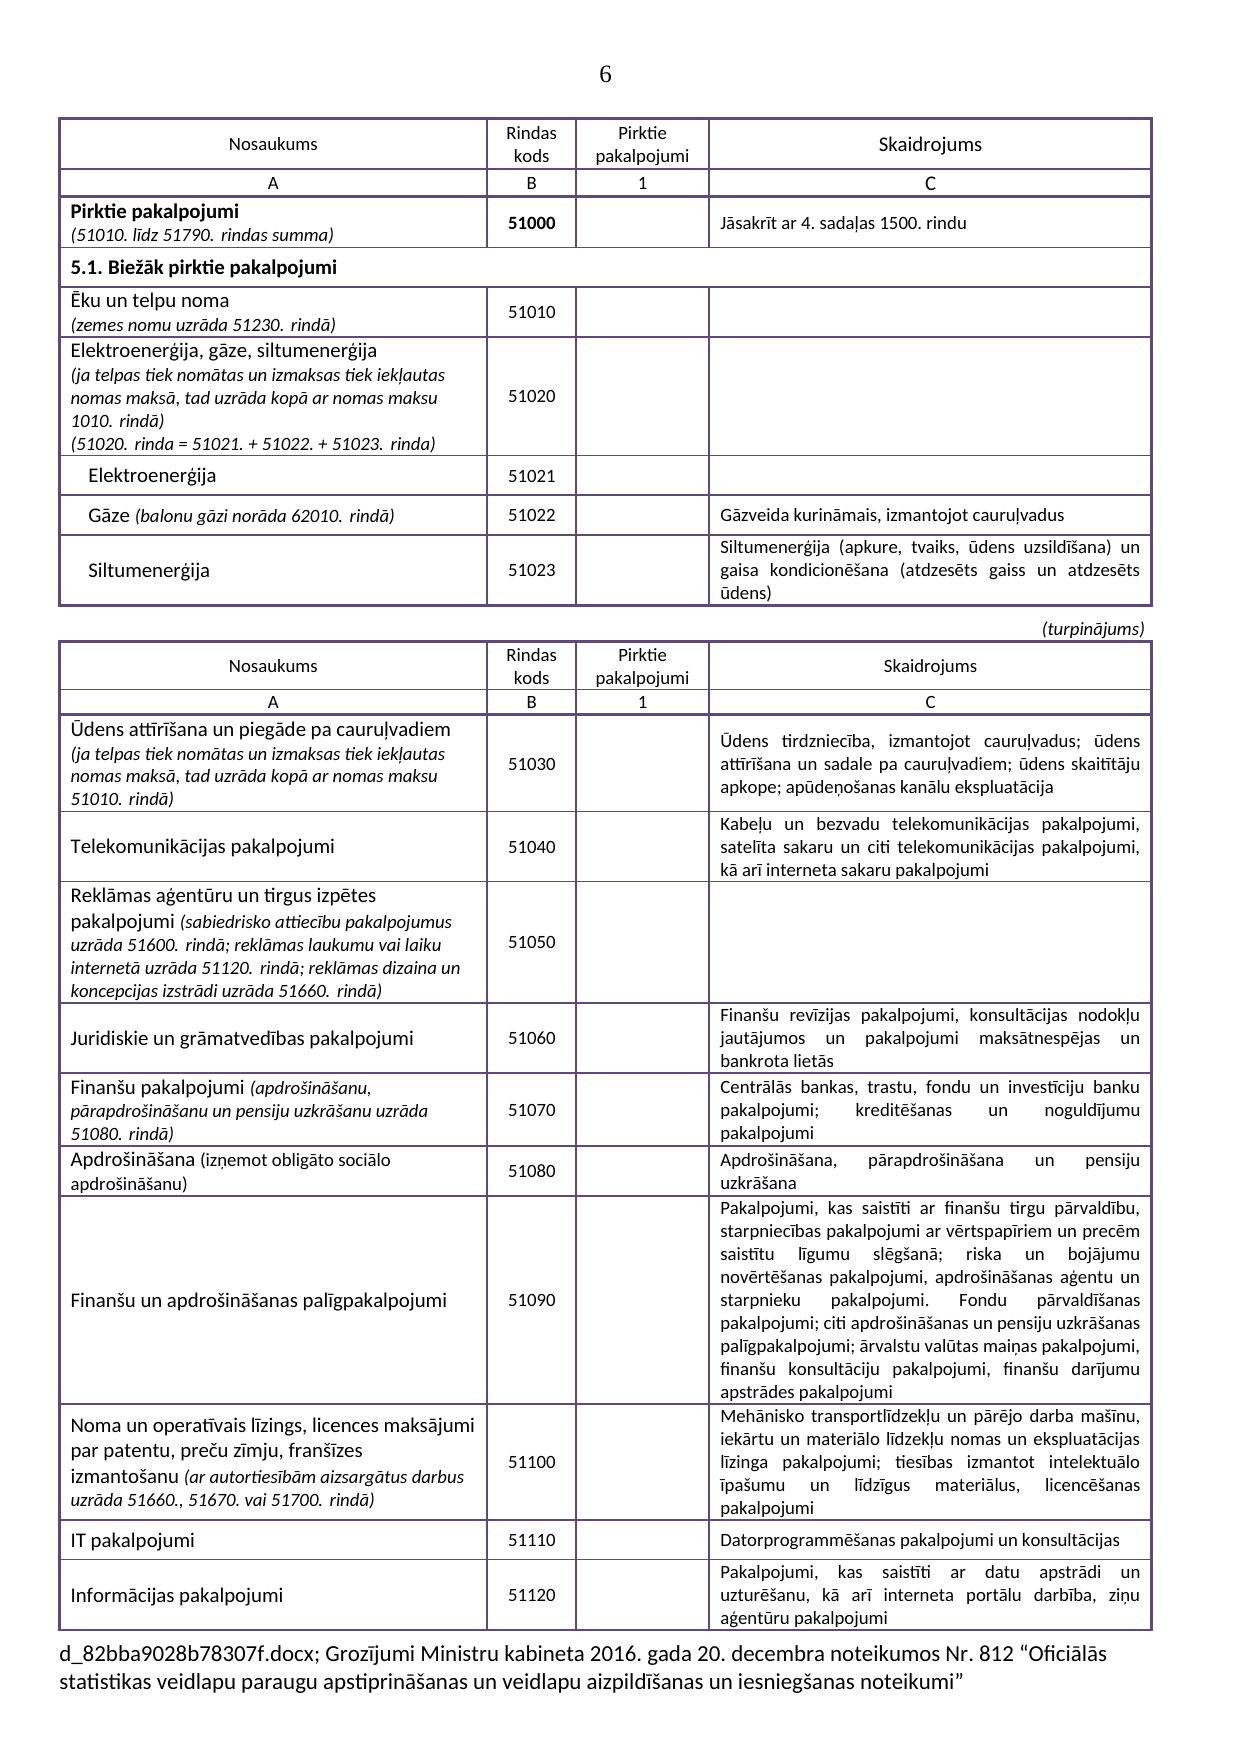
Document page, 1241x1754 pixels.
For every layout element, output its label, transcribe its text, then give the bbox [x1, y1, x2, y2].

table_cell 1 [577, 170, 708, 195]
table_cell 1 [577, 690, 708, 713]
table_cell [710, 456, 1150, 494]
table_header Skaidrojums [710, 120, 1150, 168]
table_cell [577, 1405, 708, 1519]
table_cell [577, 288, 708, 336]
table_cell Jāsakrīt ar 4. sadaļas 1500. rindu [710, 198, 1150, 247]
table_cell Elektroenerģija [61, 456, 486, 494]
table_cell Apdrošināšana, pārapdrošināšana un pensiju uzkrāšana [710, 1147, 1150, 1195]
table_header (turpinājums) [59, 617, 1152, 640]
table_cell Skaidrojums [710, 643, 1150, 689]
table_cell Siltumenerģija (apkure, tvaiks, ūdens uzsildīšana) un gaisa kondicionēšana (atdzesēts gaiss un atdzesēts ūdens) [710, 536, 1150, 604]
table_cell Nosaukums [61, 643, 486, 689]
table_cell 51100 [488, 1405, 575, 1519]
table_cell C [710, 690, 1150, 713]
table_cell Gāzveida kurināmais, izmantojot cauruļvadus [710, 496, 1150, 534]
table_cell 51040 [488, 812, 575, 881]
table_cell Ēku un telpu noma (zemes nomu uzrāda 51230. rindā) [61, 288, 486, 336]
table_cell Telekomunikācijas pakalpojumi [61, 812, 486, 881]
table_cell Siltumenerģija [61, 536, 486, 604]
table_cell 51010 [488, 288, 575, 336]
table_cell 51120 [488, 1560, 575, 1629]
table_cell 51080 [488, 1147, 575, 1195]
table_cell Pirktie pakalpojumi [577, 643, 708, 689]
table_cell [710, 338, 1150, 455]
table_cell C [710, 170, 1150, 195]
table_header Rindas kods [488, 120, 575, 168]
table_cell 51020 [488, 338, 575, 455]
table_cell IT pakalpojumi [61, 1521, 486, 1558]
table_cell Finanšu revīzijas pakalpojumi, konsultācijas nodokļu jautājumos un pakalpojumi maksātnespējas un bankrota lietās [710, 1004, 1150, 1072]
table_cell Biežāk pirktie pakalpojumi [61, 248, 1150, 286]
table_cell Elektroenerģija, gāze, siltumenerģija (ja telpas tiek nomātas un izmaksas tiek iekļautas nomas maksā, tad uzrāda kopā ar nomas maksu 1010. rindā) (51020. rinda = 51021. + 51022. + 51023. rinda) [61, 338, 486, 455]
table_cell Pirktie pakalpojumi (51010. līdz 51790. rindas summa) [61, 198, 486, 247]
table_cell [710, 882, 1150, 1002]
table_cell [577, 716, 708, 811]
table_cell 51023 [488, 536, 575, 604]
table_cell Datorprogrammēšanas pakalpojumi un konsultācijas [710, 1521, 1150, 1558]
table_cell Kabeļu un bezvadu telekomunikācijas pakalpojumi, satelīta sakaru un citi telekomunikācijas pakalpojumi, kā arī interneta sakaru pakalpojumi [710, 812, 1150, 881]
table_cell [577, 1074, 708, 1145]
table_cell Rindas kods [488, 643, 575, 689]
table_cell Gāze (balonu gāzi norāda 62010. rindā) [61, 496, 486, 534]
table_cell [577, 1560, 708, 1629]
table_cell Finanšu un apdrošināšanas palīgpakalpojumi [61, 1197, 486, 1403]
table_cell Noma un operatīvais līzings, licences maksājumi par patentu, preču zīmju, franšīzes izmantošanu (ar autortiesībām aizsargātus darbus uzrāda 51660., 51670. vai 51700. rindā) [61, 1405, 486, 1519]
table_cell A [61, 690, 486, 713]
table_cell [577, 1147, 708, 1195]
table_cell Ūdens tirdzniecība, izmantojot cauruļvadus; ūdens attīrīšana un sadale pa cauruļvadiem; ūdens skaitītāju apkope; apūdeņošanas kanālu ekspluatācija [710, 716, 1150, 811]
table_cell 51021 [488, 456, 575, 494]
table_cell Informācijas pakalpojumi [61, 1560, 486, 1629]
table_cell Ūdens attīrīšana un piegāde pa cauruļvadiem (ja telpas tiek nomātas un izmaksas tiek iekļautas nomas maksā, tad uzrāda kopā ar nomas maksu 51010. rindā) [61, 716, 486, 811]
table_cell 51090 [488, 1197, 575, 1403]
table_cell 51030 [488, 716, 575, 811]
table_cell 51000 [488, 198, 575, 247]
table_cell [577, 1004, 708, 1072]
table_cell [577, 456, 708, 494]
table_cell Pakalpojumi, kas saistīti ar finanšu tirgu pārvaldību, starpniecības pakalpojumi ar vērtspapīriem un precēm saistītu līgumu slēgšanā; riska un bojājumu novērtēšanas pakalpojumi, apdrošināšanas aģentu un starpnieku pakalpojumi. Fondu pārvaldīšanas pakalpojumi; citi apdrošināšanas un pensiju uzkrāšanas palīgpakalpojumi; ārvalstu valūtas maiņas pakalpojumi, finanšu konsultāciju pakalpojumi, finanšu darījumu apstrādes pakalpojumi [710, 1197, 1150, 1403]
table_cell 51110 [488, 1521, 575, 1558]
table_cell [577, 1521, 708, 1558]
table_cell [577, 536, 708, 604]
table_cell [577, 882, 708, 1002]
table_cell [577, 1197, 708, 1403]
table_cell Apdrošināšana (izņemot obligāto sociālo apdrošināšanu) [61, 1147, 486, 1195]
table_cell [577, 812, 708, 881]
table_cell [577, 496, 708, 534]
table_cell 51060 [488, 1004, 575, 1072]
table_cell [577, 198, 708, 247]
table_cell Mehānisko transportlīdzekļu un pārējo darba mašīnu, iekārtu un materiālo līdzekļu nomas un ekspluatācijas līzinga pakalpojumi; tiesības izmantot intelektuālo īpašumu un līdzīgus materiālus, licencēšanas pakalpojumi [710, 1405, 1150, 1519]
table_cell 51022 [488, 496, 575, 534]
table_cell Juridiskie un grāmatvedības pakalpojumi [61, 1004, 486, 1072]
table_header Pirktie pakalpojumi [577, 120, 708, 168]
table_cell [577, 338, 708, 455]
table_cell Finanšu pakalpojumi (apdrošināšanu, pārapdrošināšanu un pensiju uzkrāšanu uzrāda 51080. rindā) [61, 1074, 486, 1145]
table_cell B [488, 170, 575, 195]
table_cell Reklāmas aģentūru un tirgus izpētes pakalpojumi (sabiedrisko attiecību pakalpojumus uzrāda 51600. rindā; reklāmas laukumu vai laiku internetā uzrāda 51120. rindā; reklāmas dizaina un koncepcijas izstrādi uzrāda 51660. rindā) [61, 882, 486, 1002]
table_cell A [61, 170, 486, 195]
table_cell [710, 288, 1150, 336]
table_cell B [488, 690, 575, 713]
table_header Nosaukums [61, 120, 486, 168]
table_cell 51050 [488, 882, 575, 1002]
table_cell Centrālās bankas, trastu, fondu un investīciju banku pakalpojumi; kreditēšanas un noguldījumu pakalpojumi [710, 1074, 1150, 1145]
table_cell 51070 [488, 1074, 575, 1145]
table_cell Pakalpojumi, kas saistīti ar datu apstrādi un uzturēšanu, kā arī interneta portālu darbība, ziņu aģentūru pakalpojumi [710, 1560, 1150, 1629]
